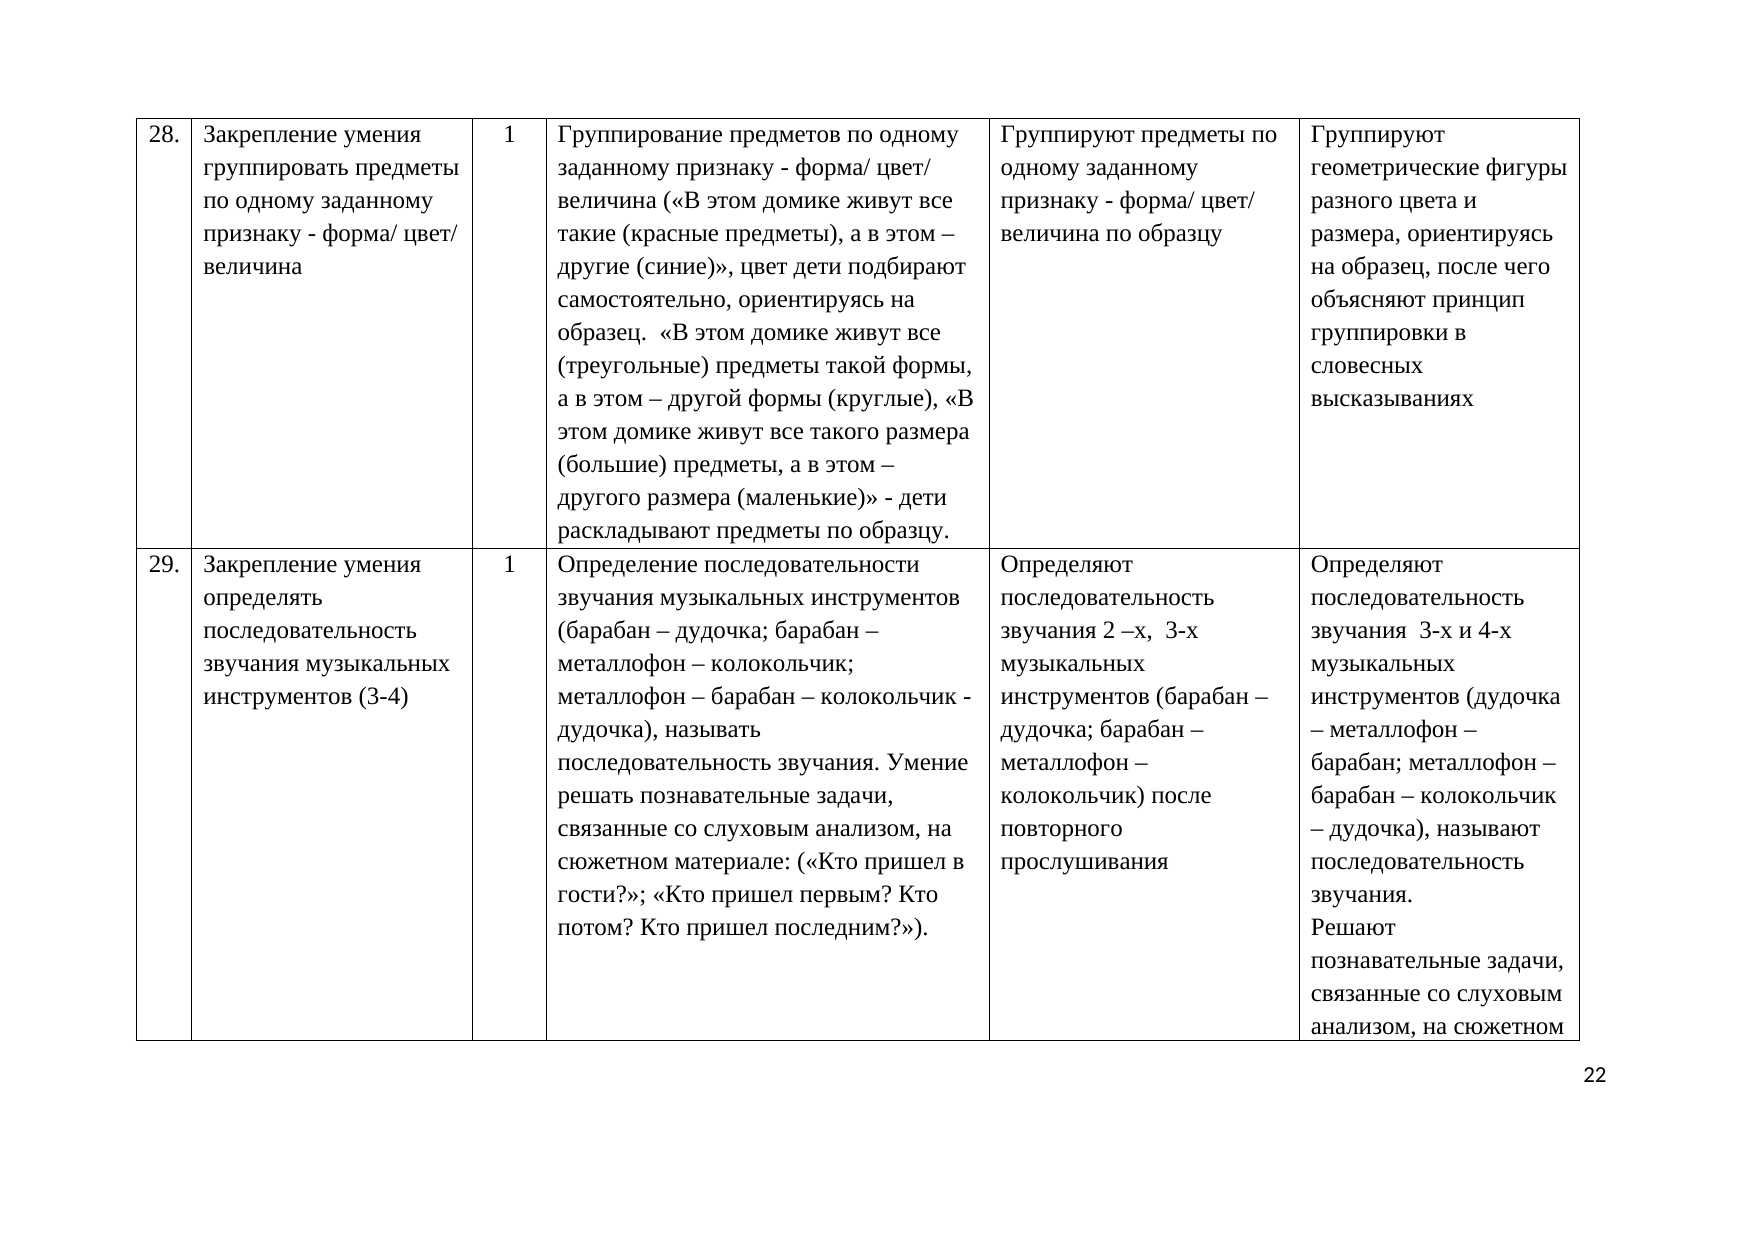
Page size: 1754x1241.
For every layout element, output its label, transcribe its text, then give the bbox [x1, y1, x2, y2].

table_cell Группируют геометрические фигуры разного цвета и размера, ориентируясь на образец, после чего объясняют принцип группировки в словесных высказываниях [1300, 119, 1579, 548]
table_cell 28. [137, 119, 191, 548]
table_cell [1300, 549, 1579, 1040]
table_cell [990, 549, 1299, 1040]
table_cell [192, 549, 472, 1040]
table_cell 1 [473, 119, 546, 548]
table_cell Группируют предметы по одному заданному признаку - форма/ цвет/ величина по образцу [990, 119, 1299, 548]
table_cell 29. [137, 549, 191, 1040]
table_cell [547, 549, 989, 1040]
table_cell Закрепление умения группировать предметы по одному заданному признаку - форма/ цвет/ величина [192, 119, 472, 548]
table_cell 1 [473, 549, 546, 1040]
table_cell Группирование предметов по одному заданному признаку - форма/ цвет/ величина («В этом домике живут все такие (красные предметы), а в этом – другие (синие)», цвет дети подбирают самостоятельно, ориентируясь на образец. «В этом домике живут все (треугольные) предметы такой формы, а в этом – другой формы (круглые), «В этом домике живут все такого размера (большие) предметы, а в этом – другого размера (маленькие)» - дети раскладывают предметы по образцу. [547, 119, 989, 548]
